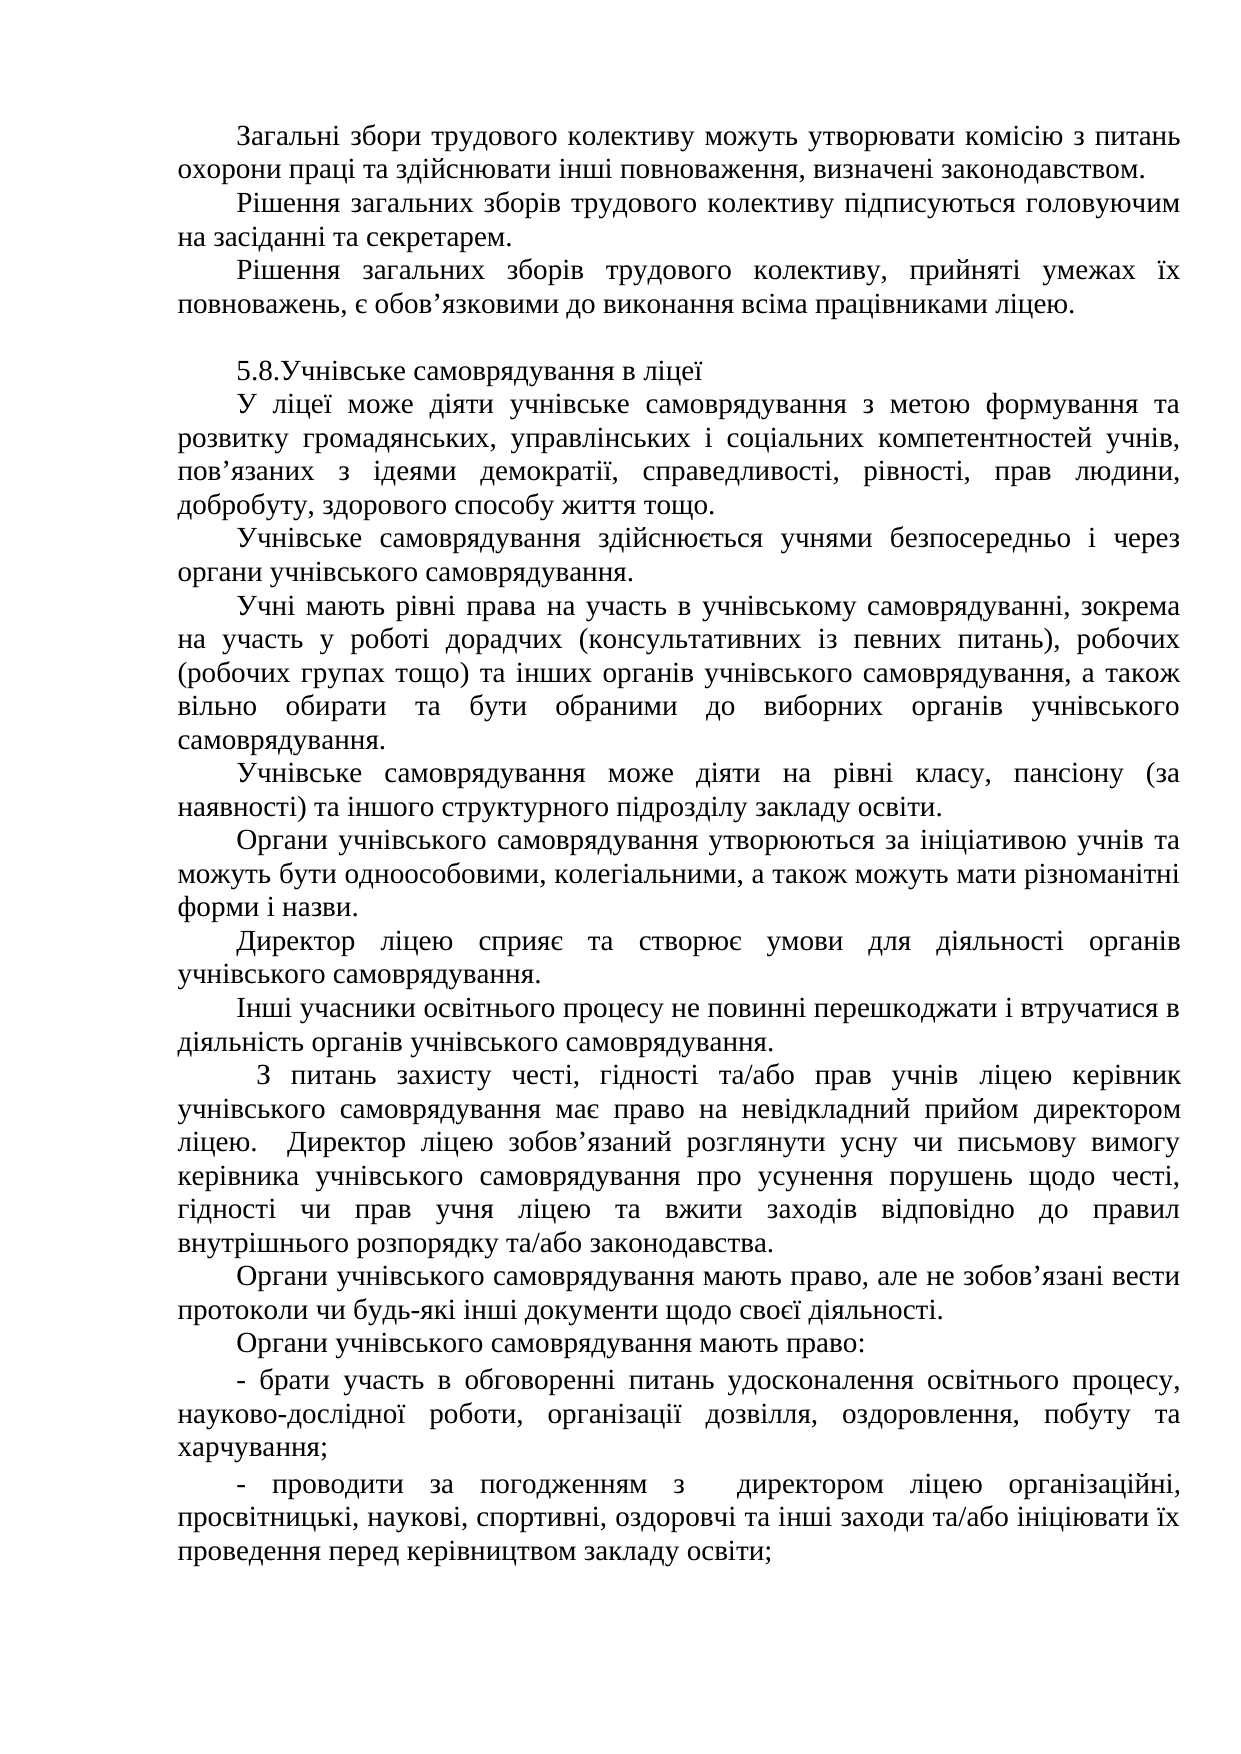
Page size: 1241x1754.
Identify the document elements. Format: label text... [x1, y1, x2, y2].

text - проводити за погодженням з директором ліцею організаційні, просвітницькі, наукові, спортивні, оздоровчі та інші заходи та/або ініціювати їх проведення перед керівництвом закладу освіти; [177, 1466, 1181, 1567]
text Рішення загальних зборів трудового колективу підписуються головуючим на засіданні та секретарем. [177, 185, 1181, 252]
text Органи учнівського самоврядування мають право, але не зобов’язані вести протоколи чи будь-які інші документи щодо своєї діяльності. [177, 1258, 1181, 1326]
text Загальні збори трудового колективу можуть утворювати комісію з питань охорони праці та здійснювати інші повноваження, визначені законодавством. [177, 118, 1181, 185]
text Рішення загальних зборів трудового колективу, прийняті умежах їх повноважень, є обов’язковими до виконання всіма працівниками ліцею. [177, 252, 1181, 319]
text 5.8.Учнівське самоврядування в ліцеї [177, 353, 1181, 386]
text Учнівське самоврядування може діяти на рівні класу, пансіону (за наявності) та іншого структурного підрозділу закладу освіти. [177, 755, 1181, 822]
text З питань захисту честі, гідності та/або прав учнів ліцею керівник учнівського самоврядування має право на невідкладний прийом директором ліцею. Директор ліцею зобов’язаний розглянути усну чи письмову вимогу керівника учнівського самоврядування про усунення порушень щодо честі, гідності чи прав учня ліцею та вжити заходів відповідно до правил внутрішнього розпорядку та/або законодавства. [177, 1057, 1181, 1258]
text Органи учнівського самоврядування утворюються за ініціативою учнів та можуть бути одноособовими, колегіальними, а також можуть мати різноманітні форми і назви. [177, 822, 1181, 923]
text Директор ліцею сприяє та створює умови для діяльності органів учнівського самоврядування. [177, 923, 1181, 990]
text Органи учнівського самоврядування мають право: [177, 1326, 1181, 1359]
text У ліцеї може діяти учнівське самоврядування з метою формування та розвитку громадянських, управлінських і соціальних компетентностей учнів, пов’язаних з ідеями демократії, справедливості, рівності, прав людини, добробуту, здорового способу життя тощо. [177, 386, 1181, 521]
text Учні мають рівні права на участь в учнівському самоврядуванні, зокрема на участь у роботі дорадчих (консультативних із певних питань), робочих (робочих групах тощо) та інших органів учнівського самоврядування, а також вільно обирати та бути обраними до виборних органів учнівського самоврядування. [177, 588, 1181, 755]
text Учнівське самоврядування здійснюється учнями безпосередньо і через органи учнівського самоврядування. [177, 521, 1181, 588]
text Інші учасники освітнього процесу не повинні перешкоджати і втручатися в діяльність органів учнівського самоврядування. [177, 990, 1181, 1057]
text - брати участь в обговоренні питань удосконалення освітнього процесу, науково-дослідної роботи, організації дозвілля, оздоровлення, побуту та харчування; [177, 1362, 1181, 1463]
